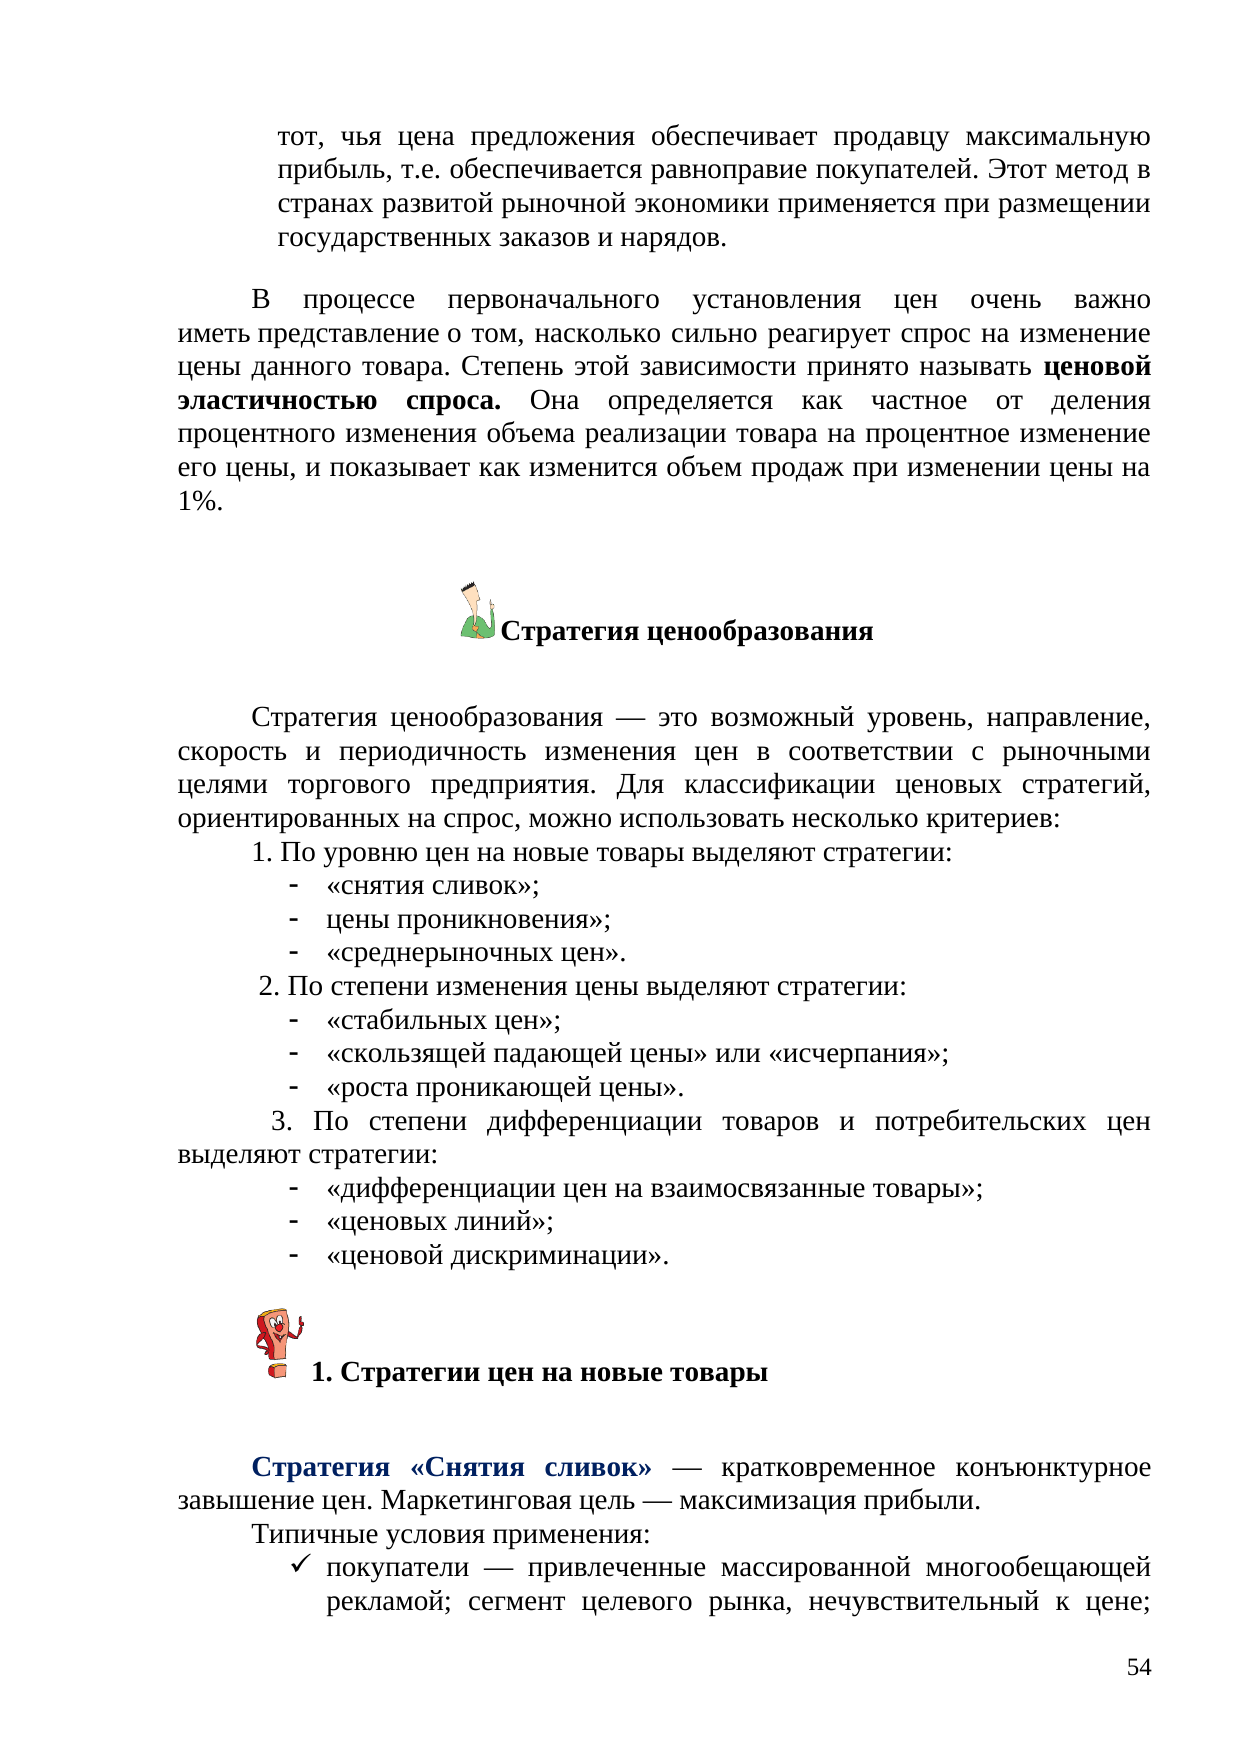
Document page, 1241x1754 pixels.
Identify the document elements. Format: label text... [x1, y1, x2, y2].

list «дифференциации цен на взаимосвязанные товары»; [288, 1170, 1152, 1203]
list «стабильных цен»; [288, 1002, 1152, 1035]
list «среднерыночных цен». [288, 934, 1152, 968]
list «скользящей падающей цены» или «исчерпания»; [288, 1035, 1152, 1069]
text 1. Стратегии цен на новые товары [177, 1304, 1152, 1387]
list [288, 1549, 1152, 1617]
text Стратегия ценообразования — это возможный уровень, направление, скорость и периодичность изменения цен в соответствии с рыночными целями торгового предприятия. Для классификации ценовых стратегий, ориентированных на спрос, можно использовать несколько критериев: [177, 699, 1152, 834]
text 3. По степени дифференциации товаров и потребительских цен выделяют стратегии: [177, 1103, 1152, 1170]
list цены проникновения»; [288, 901, 1152, 934]
text Стратегия «Снятия сливок» — кратковременное конъюнктурное завышение цен. Маркетинговая цель — максимизация прибыли. [177, 1449, 1152, 1516]
text 1. По уровню цен на новые товары выделяют стратегии: [177, 834, 1152, 867]
text В процессе первоначального установления цен очень важно иметь представление о том, насколько сильно реагирует спрос на изменение цены данного товара. Степень этой зависимости принято называть ценовой эластичностью спроса. Она определяется как частное от деления процентного изменения объема реализации товара на процентное изменение его цены, и показывает как изменится объем продаж при изменении цены на 1%. [177, 281, 1152, 516]
text 2. По степени изменения цены выделяют стратегии: [177, 968, 1152, 1002]
list «ценовой дискриминации». [288, 1237, 1152, 1271]
picture [455, 578, 501, 641]
picture [251, 1304, 311, 1381]
text Типичные условия применения: [177, 1516, 1152, 1549]
list «ценовых линий»; [288, 1203, 1152, 1237]
list «снятия сливок»; [288, 867, 1152, 901]
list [240, 118, 1152, 252]
text Стратегия ценообразования [177, 579, 1152, 647]
list «роста проникающей цены». [288, 1069, 1152, 1103]
